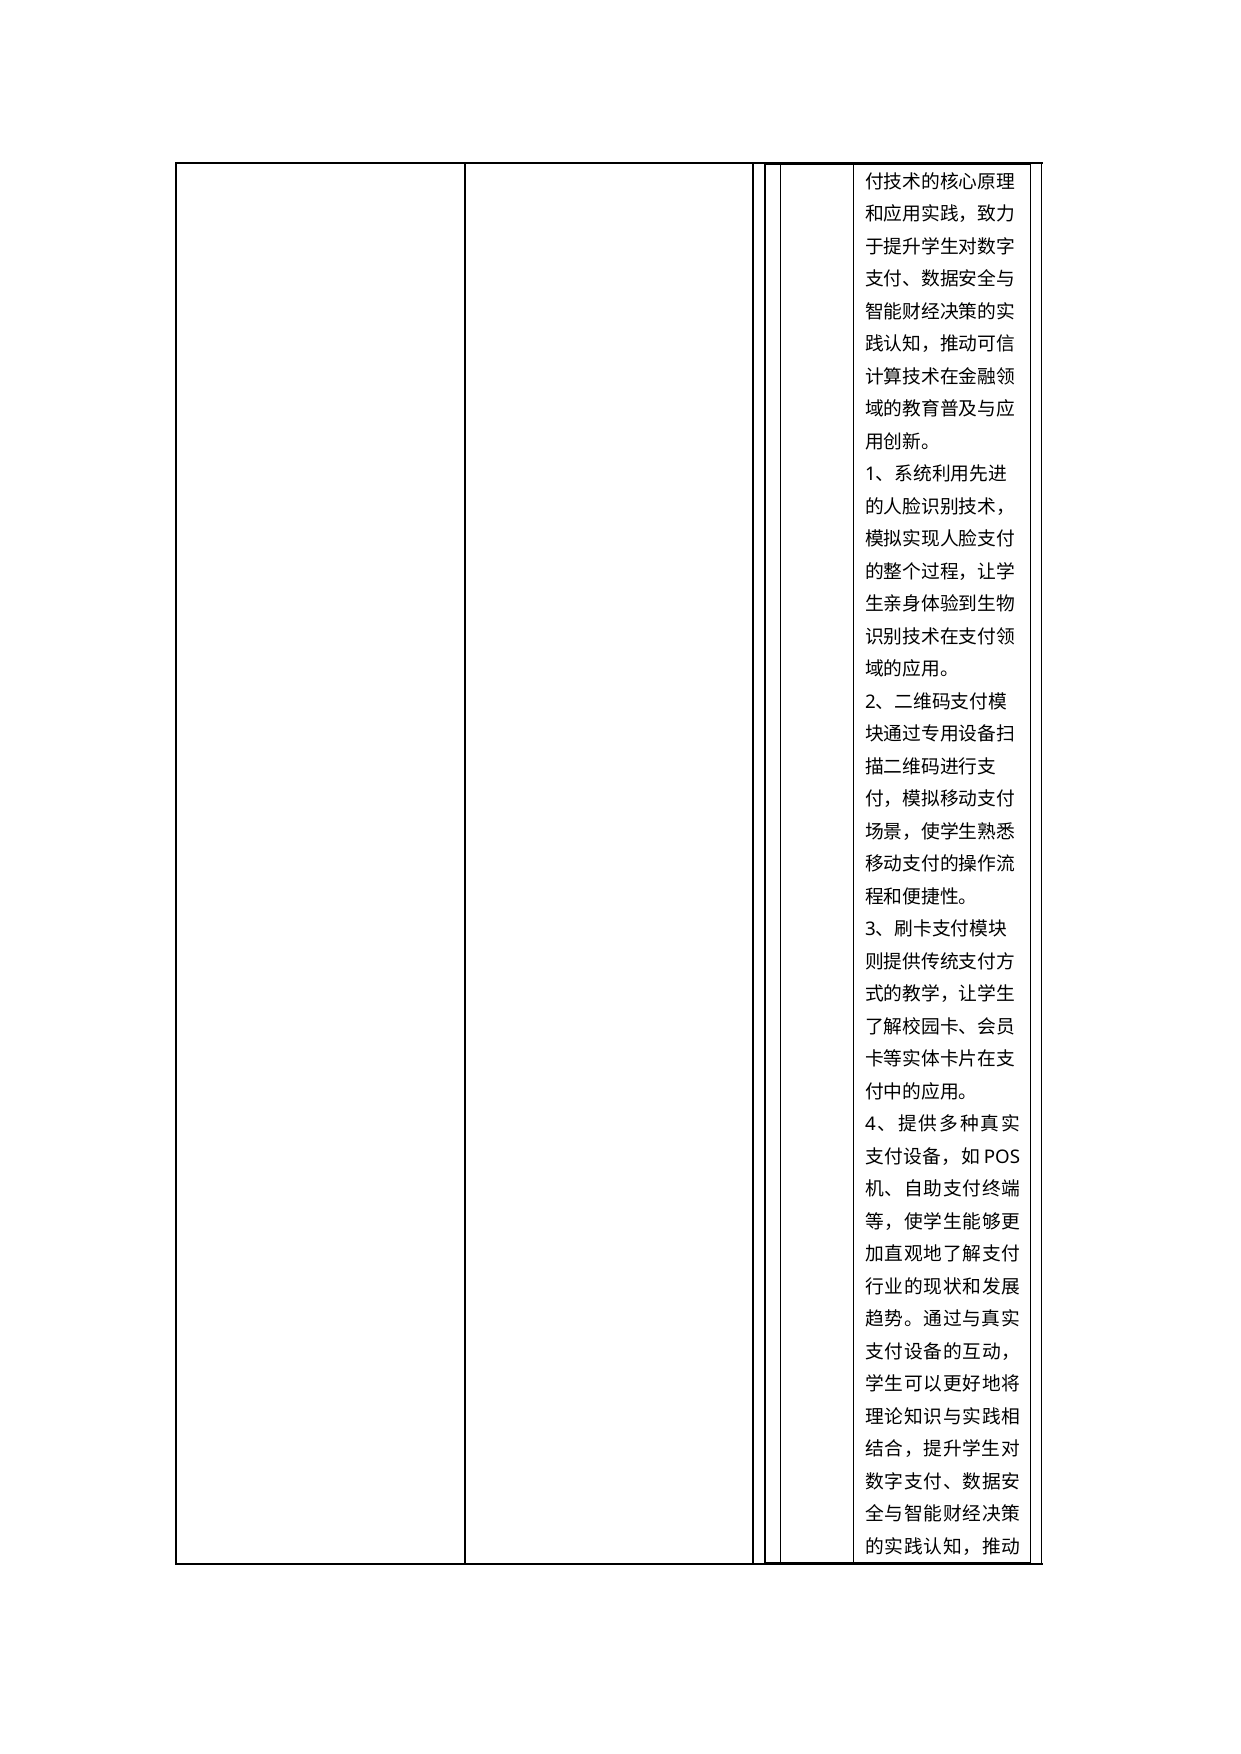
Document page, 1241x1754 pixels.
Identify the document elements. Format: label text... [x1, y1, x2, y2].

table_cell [781, 165, 853, 1562]
table_cell 2 [177, 164, 464, 1563]
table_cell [766, 165, 780, 1562]
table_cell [854, 165, 1030, 1562]
table_cell [466, 164, 752, 1563]
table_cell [754, 164, 764, 1563]
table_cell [1031, 164, 1041, 1563]
